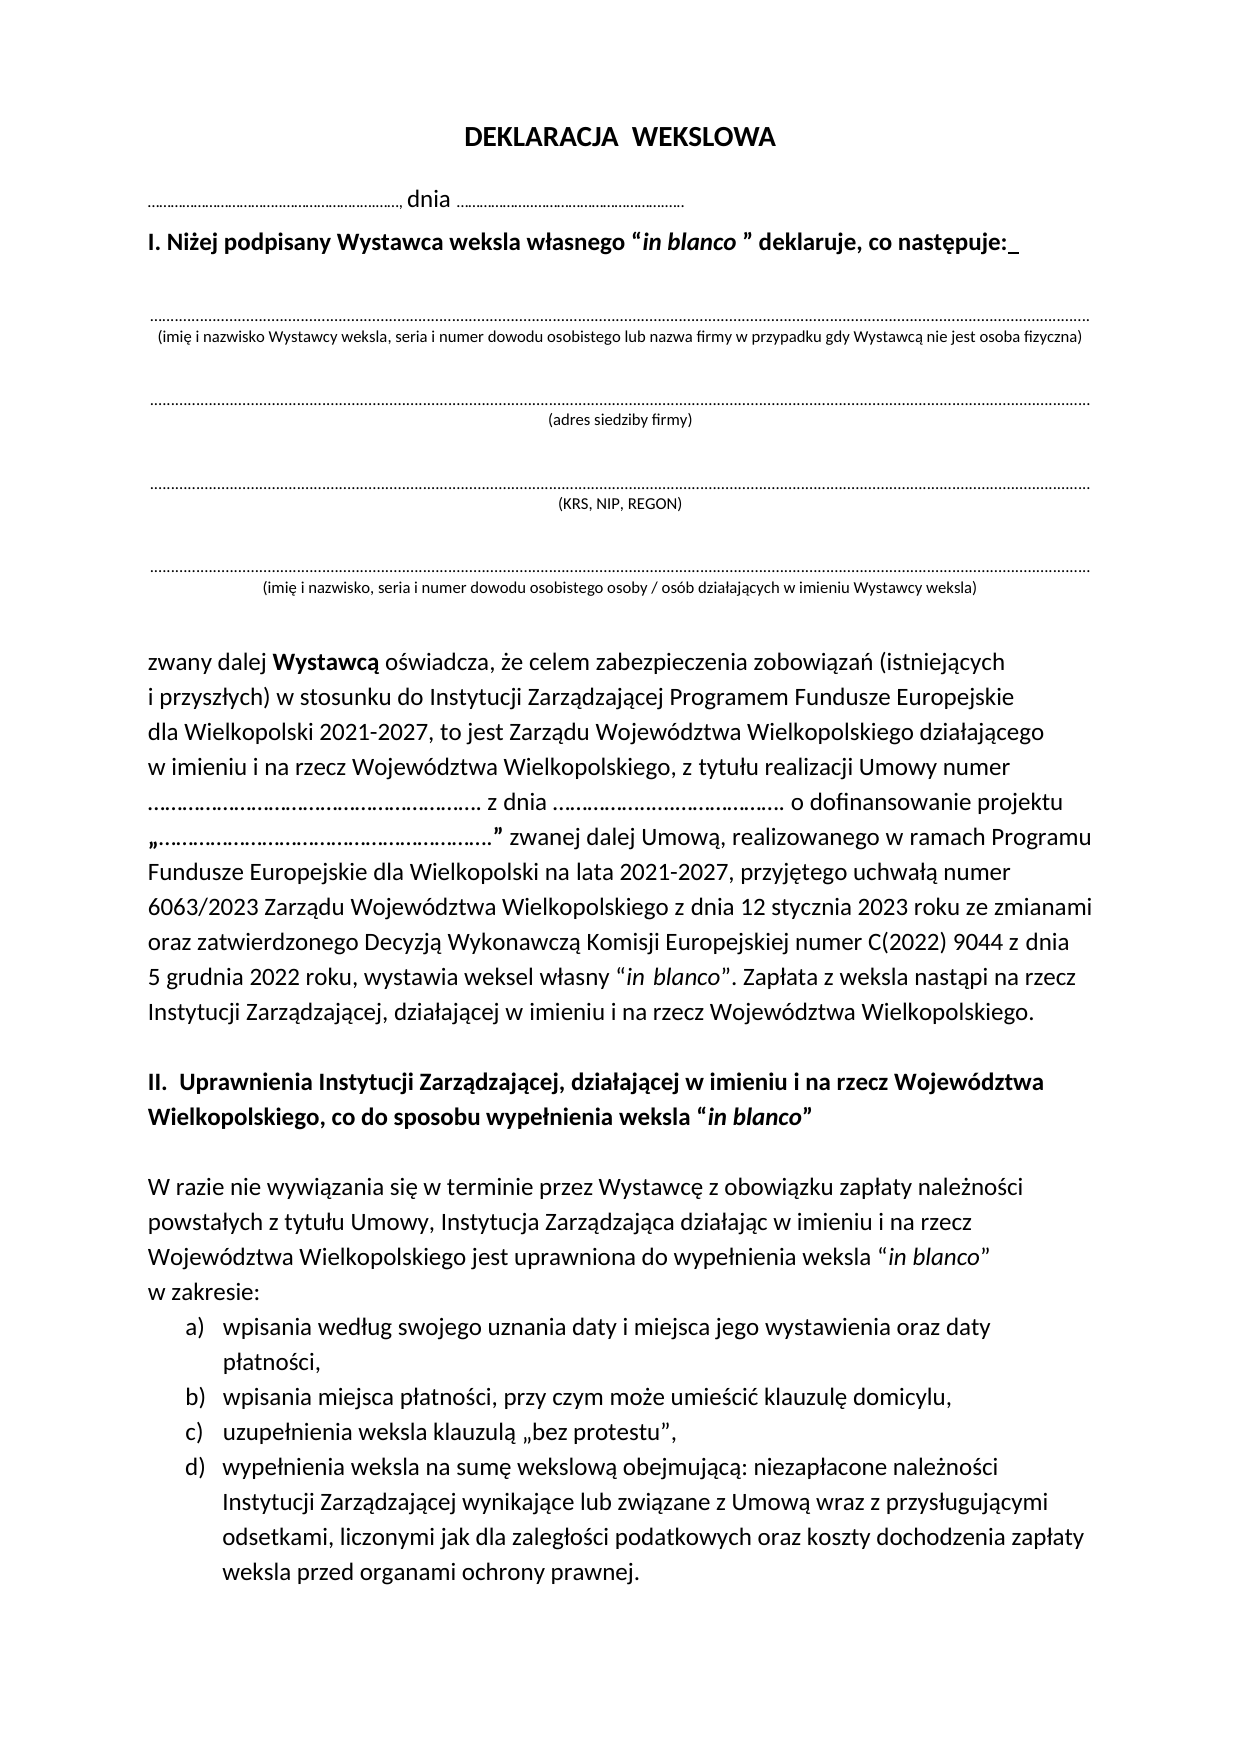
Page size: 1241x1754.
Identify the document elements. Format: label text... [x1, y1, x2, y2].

subtitle DEKLARACJA WEKSLOWA [148, 118, 1092, 154]
text ................................................................................................................................................................................................................................ (adres siedziby firmy) [148, 389, 1092, 430]
list wpisania miejsca płatności, przy czym może umieścić klauzulę domicylu, [185, 1382, 1092, 1412]
text ................................................................................................................................................................................................................................(imię i nazwisko, seria i numer dowodu osobistego osoby / osób działających w imieniu Wystawcy weksla) [148, 557, 1092, 597]
text ................................................................................................................................................................................................................................(KRS, NIP, REGON) [148, 473, 1092, 514]
text zwany dalej Wystawcą oświadcza, że celem zabezpieczenia zobowiązań (istniejących i przyszłych) w stosunku do Instytucji Zarządzającej Programem Fundusze Europejskie dla Wielkopolski 2021-2027, to jest Zarządu Województwa Wielkopolskiego działającego w imieniu i na rzecz Województwa Wielkopolskiego, z tytułu realizacji Umowy numer …………………………………………………. z dnia ……………..….………………. o dofinansowanie projektu „………………………………………………….” zwanej dalej Umową, realizowanego w ramach Programu Fundusze Europejskie dla Wielkopolski na lata 2021-2027, przyjętego uchwałą numer 6063/2023 Zarządu Województwa Wielkopolskiego z dnia 12 stycznia 2023 roku ze zmianami oraz zatwierdzonego Decyzją Wykonawczą Komisji Europejskiej numer C(2022) 9044 z dnia 5 grudnia 2022 roku, wystawia weksel własny “in blanco”. Zapłata z weksla nastąpi na rzecz Instytucji Zarządzającej, działającej w imieniu i na rzecz Województwa Wielkopolskiego. [148, 647, 1092, 1027]
text ….............................................................................................................................................................................................................................(imię i nazwisko Wystawcy weksla, seria i numer dowodu osobistego lub nazwa firmy w przypadku gdy Wystawcą nie jest osoba fizyczna) [148, 306, 1092, 346]
list uzupełnienia weksla klauzulą „bez protestu”, [185, 1417, 1092, 1447]
text I. Niżej podpisany Wystawca weksla własnego “in blanco ” deklaruje, co następuje: [148, 226, 1092, 256]
subtitle ……………………………..………………..….……, dnia ………………..…………………………….….. [148, 183, 1092, 213]
list wypełnienia weksla na sumę wekslową obejmującą: niezapłacone należności Instytucji Zarządzającej wynikające lub związane z Umową wraz z przysługującymi odsetkami, liczonymi jak dla zaległości podatkowych oraz koszty dochodzenia zapłaty weksla przed organami ochrony prawnej. [185, 1452, 1092, 1587]
list wpisania według swojego uznania daty i miejsca jego wystawienia oraz daty płatności, [185, 1312, 1092, 1377]
text II. Uprawnienia Instytucji Zarządzającej, działającej w imieniu i na rzecz Województwa Wielkopolskiego, co do sposobu wypełnienia weksla “in blanco” [148, 1067, 1092, 1132]
text W razie nie wywiązania się w terminie przez Wystawcę z obowiązku zapłaty należności powstałych z tytułu Umowy, Instytucja Zarządzająca działając w imieniu i na rzecz Województwa Wielkopolskiego jest uprawniona do wypełnienia weksla “in blanco” w zakresie: [148, 1172, 1092, 1307]
